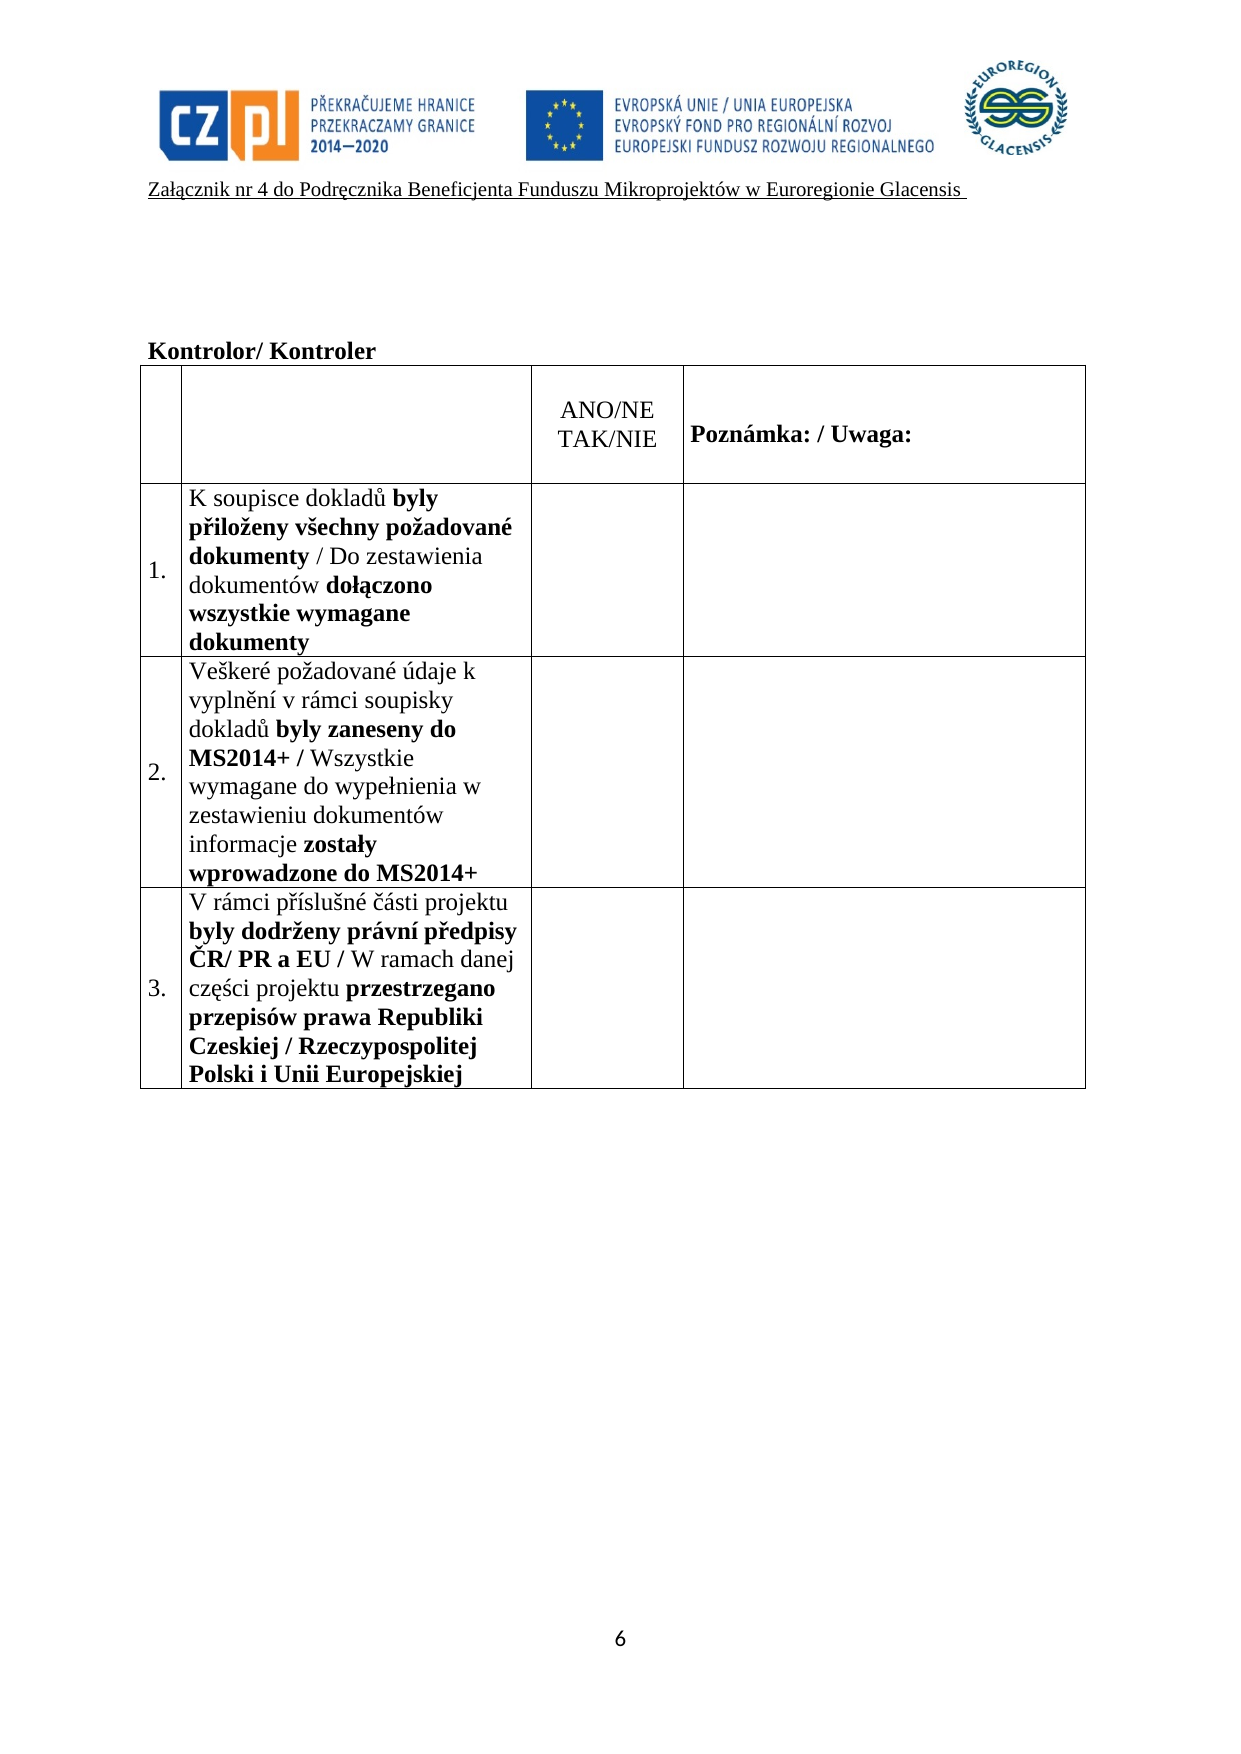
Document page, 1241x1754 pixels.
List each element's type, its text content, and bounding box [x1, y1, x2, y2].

table_cell 1. [141, 484, 181, 656]
table_cell [684, 888, 1085, 1088]
table_cell [684, 484, 1085, 656]
picture [147, 73, 947, 177]
table_cell [532, 484, 683, 656]
table_header Poznámka: / Uwaga: [684, 366, 1085, 483]
table_cell 3. [141, 888, 181, 1088]
text Kontrolor/ Kontroler [148, 336, 1093, 364]
table_cell [532, 657, 683, 886]
picture [964, 60, 1068, 155]
table_cell K soupisce dokladů byly přiloženy všechny požadované dokumenty / Do zestawienia dokumentów dołączono wszystkie wymagane dokumenty [182, 484, 531, 656]
table_header ANO/NE TAK/NIE [532, 366, 683, 483]
table_cell Veškeré požadované údaje k vyplnění v rámci soupisky dokladů byly zaneseny do MS2014+ / Wszystkie wymagane do wypełnienia w zestawieniu dokumentów informacje zostały wprowadzone do MS2014+ [182, 657, 531, 886]
table_cell V rámci příslušné části projektu byly dodrženy právní předpisy ČR/ PR a EU / W ramach danej części projektu przestrzegano przepisów prawa Republiki Czeskiej / Rzeczypospolitej Polski i Unii Europejskiej [182, 888, 531, 1088]
table_cell 2. [141, 657, 181, 886]
table_cell [684, 657, 1085, 886]
table_cell [532, 888, 683, 1088]
table_header [182, 366, 531, 483]
table_header [141, 366, 181, 483]
